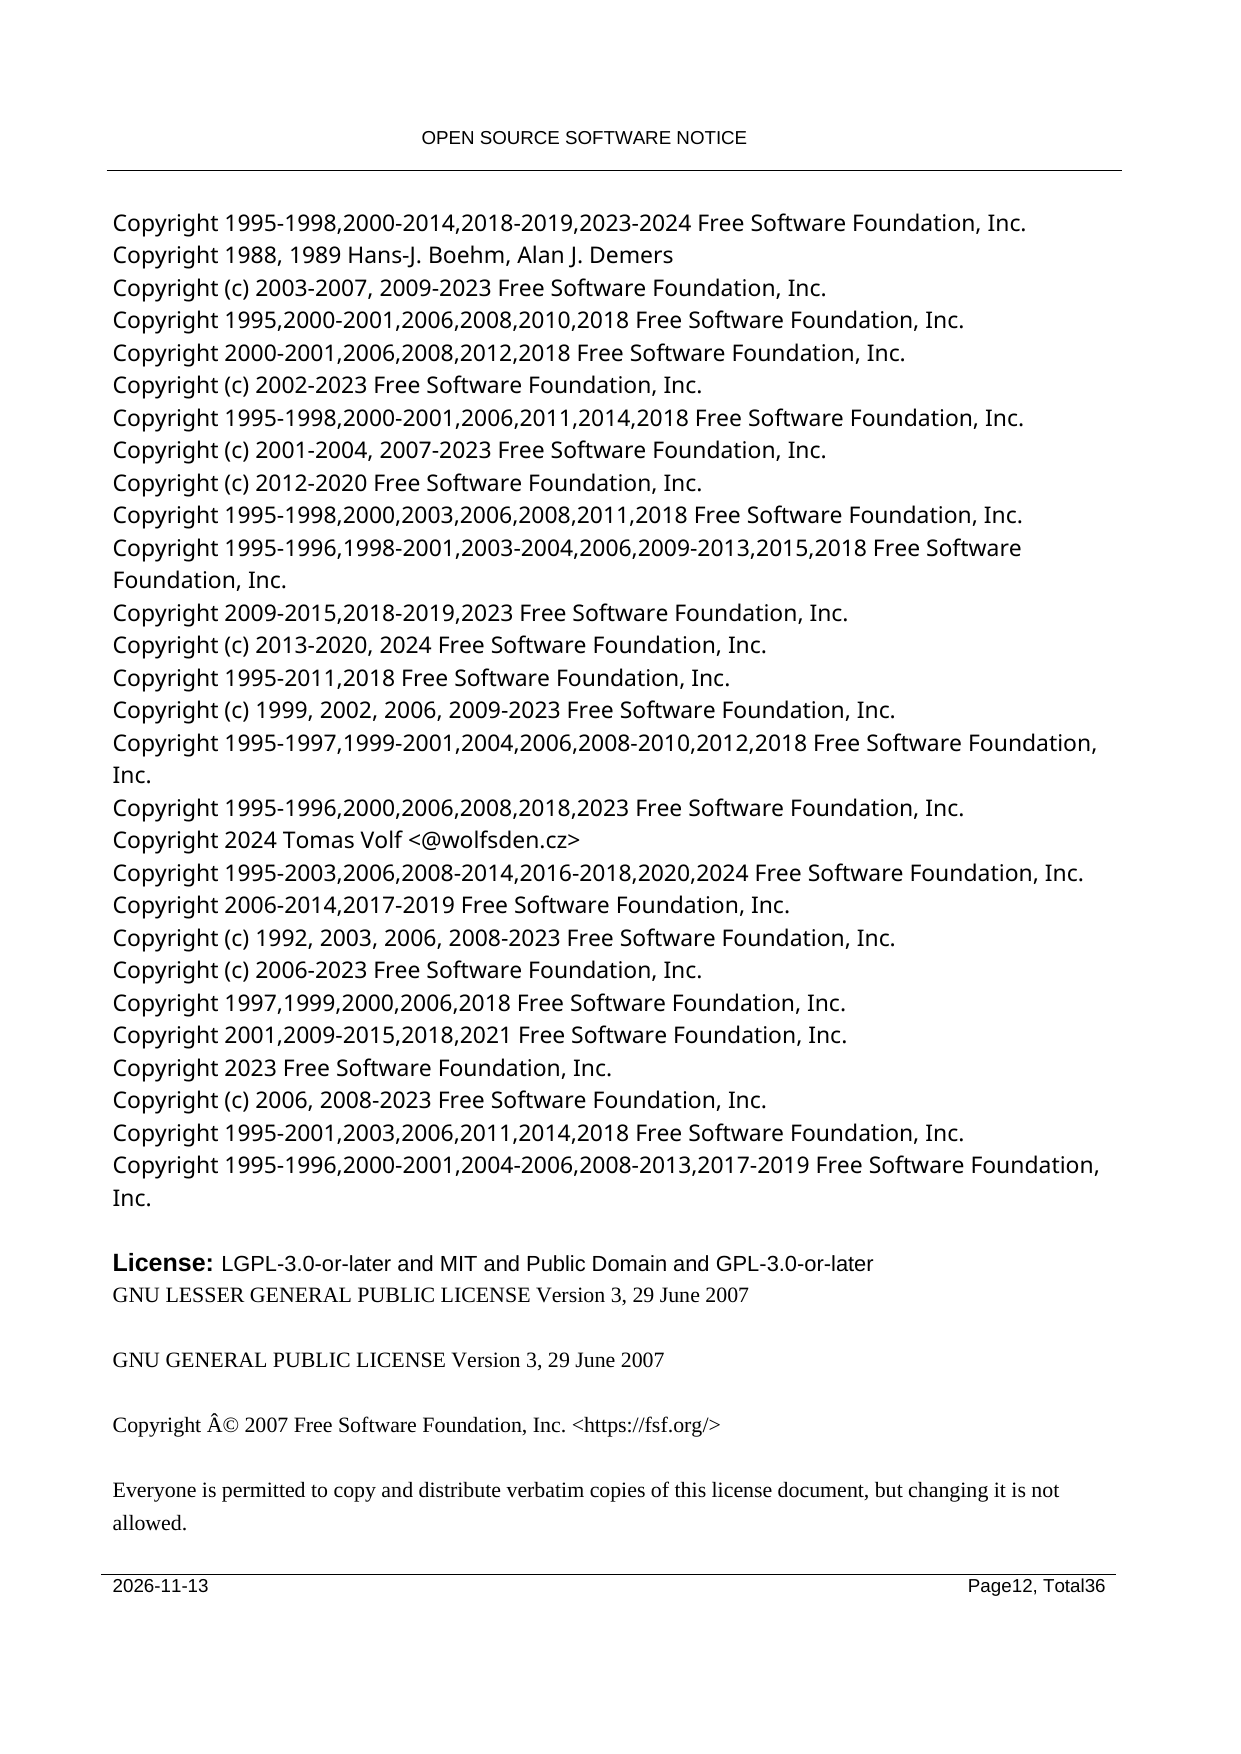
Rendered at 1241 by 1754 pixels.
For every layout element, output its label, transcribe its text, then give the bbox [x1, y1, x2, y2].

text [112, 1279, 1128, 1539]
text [112, 206, 1128, 1246]
text License: LGPL-3.0-or-later and MIT and Public Domain and GPL-3.0-or-later [112, 1246, 1128, 1279]
